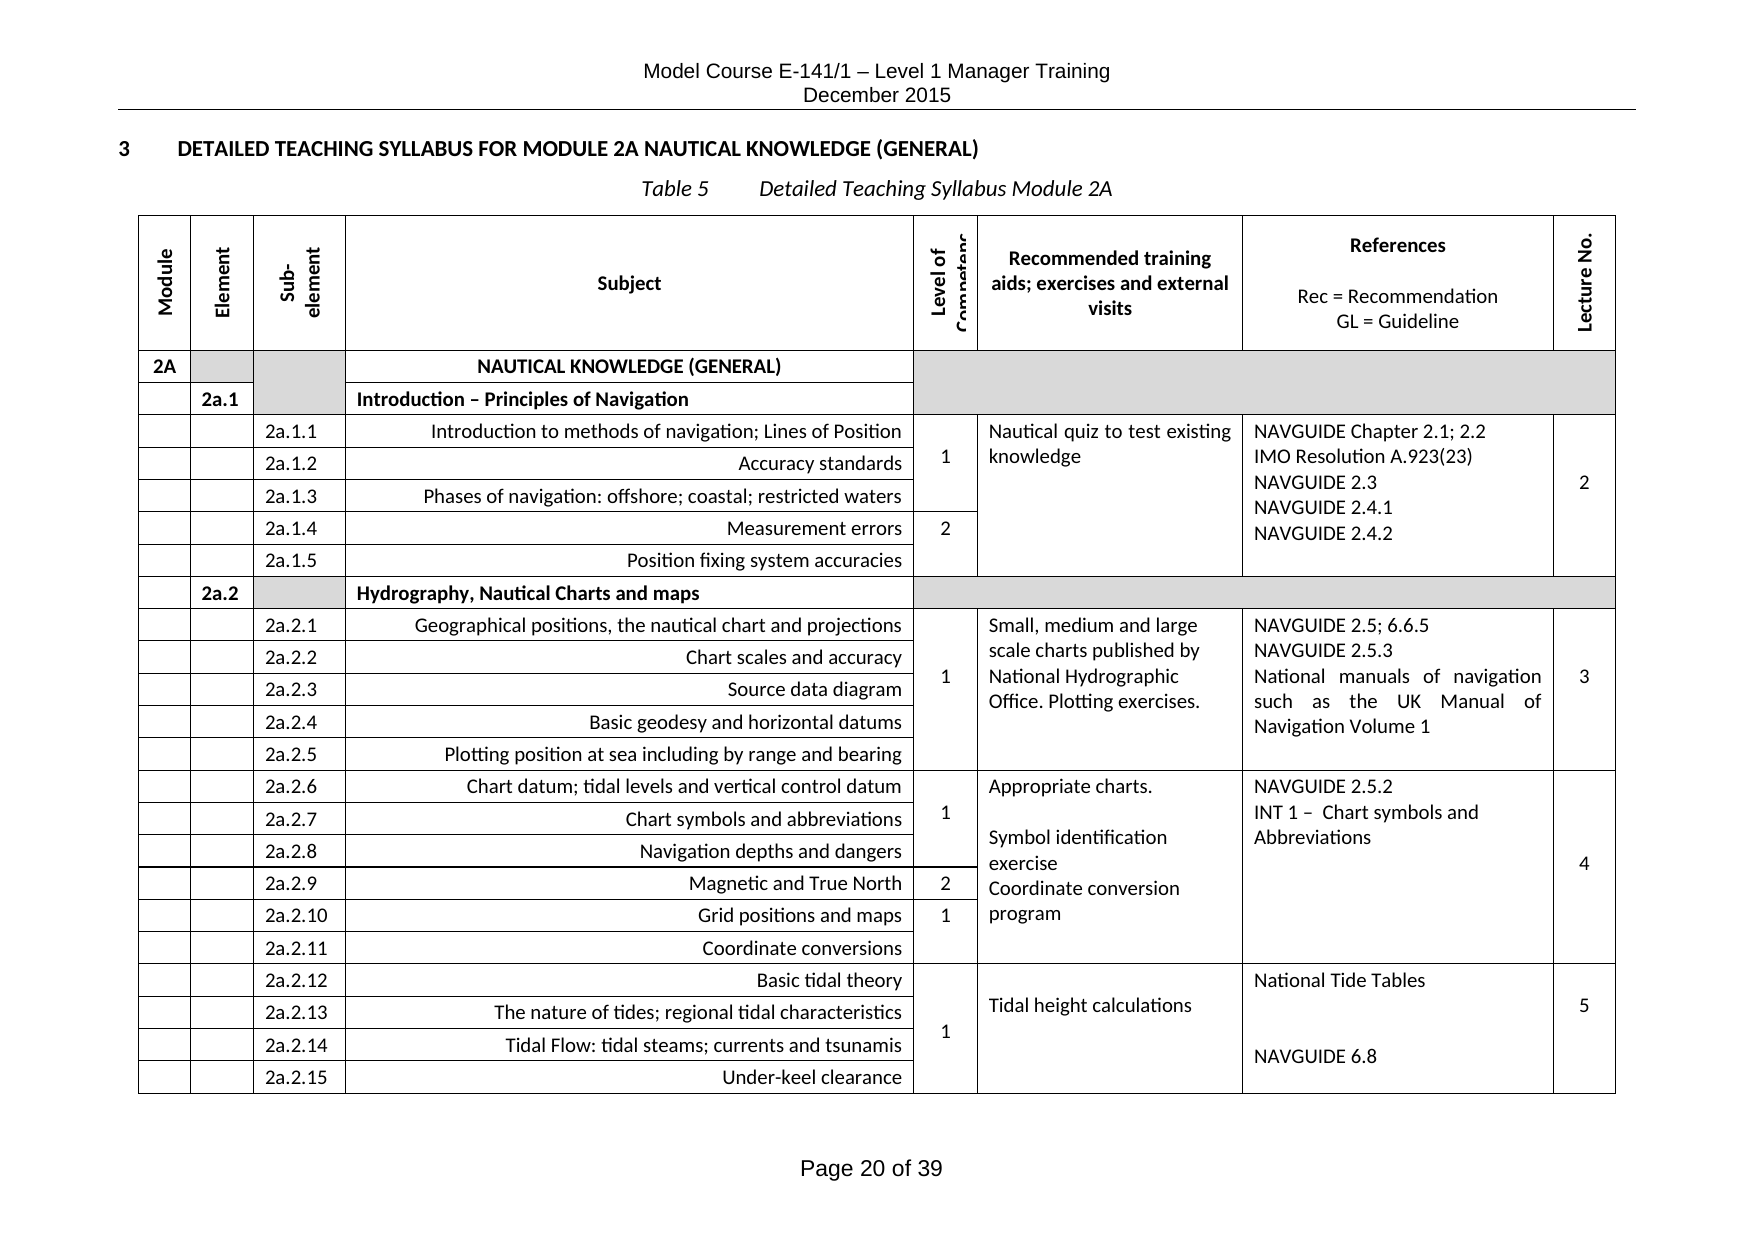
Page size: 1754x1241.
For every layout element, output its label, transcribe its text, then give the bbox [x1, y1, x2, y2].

table_cell 2a.1.4 [254, 512, 345, 543]
table_cell 2 [914, 512, 977, 576]
table_cell [191, 964, 253, 996]
table_cell Chart scales and accuracy [346, 641, 913, 673]
table_cell 2a.1.2 [254, 448, 345, 479]
table_cell 2a.2.10 [254, 900, 345, 931]
table_cell 2a.2 [191, 577, 253, 608]
table_cell [191, 868, 253, 899]
table_header Sub-element [254, 216, 345, 350]
table_cell [139, 932, 190, 963]
table_cell [139, 415, 190, 447]
table_cell [139, 706, 190, 737]
table_cell 2a.2.14 [254, 1029, 345, 1060]
table_cell [139, 900, 190, 931]
table_cell [139, 512, 190, 543]
table_cell Accuracy standards [346, 448, 913, 479]
table_cell 2a.2.3 [254, 674, 345, 705]
table_cell [139, 868, 190, 899]
table_cell 2a.2.5 [254, 738, 345, 769]
table_cell The nature of tides; regional tidal characteristics [346, 997, 913, 1028]
table_cell [191, 1029, 253, 1060]
table_cell [139, 480, 190, 511]
table_cell Hydrography, Nautical Charts and maps [346, 577, 913, 608]
table_cell [139, 609, 190, 640]
table_cell [191, 512, 253, 543]
table_cell Appropriate charts. Symbol identification exercise Coordinate conversion program [978, 771, 1242, 963]
table_cell 1 [914, 609, 977, 769]
table_cell Nautical quiz to test existing knowledge [978, 415, 1242, 576]
table_cell 4 [1554, 771, 1615, 963]
table_cell 2A [139, 351, 190, 382]
table_cell 2a.1.5 [254, 545, 345, 576]
table_cell [139, 771, 190, 802]
table_cell [191, 609, 253, 640]
table_header Subject [346, 216, 913, 350]
table_cell Basic geodesy and horizontal datums [346, 706, 913, 737]
table_cell 2a.1.1 [254, 415, 345, 447]
table_header References Rec = Recommendation GL = Guideline [1243, 216, 1553, 350]
table_cell 2a.2.4 [254, 706, 345, 737]
table_cell Chart datum; tidal levels and vertical control datum [346, 771, 913, 802]
table_cell [191, 997, 253, 1028]
table_cell 2a.1 [191, 383, 253, 414]
table_cell NAVGUIDE 2.5.2 INT 1 – Chart symbols and Abbreviations [1243, 771, 1553, 963]
table_cell 2a.2.1 [254, 609, 345, 640]
table_cell [254, 351, 345, 414]
table_cell [191, 706, 253, 737]
table_cell [191, 803, 253, 834]
table_cell [191, 480, 253, 511]
table_cell [254, 577, 345, 608]
table_cell 1 [914, 964, 977, 1092]
table_cell [139, 383, 190, 414]
table_header Element [191, 216, 253, 350]
table_cell NAVGUIDE 2.5; 6.6.5 NAVGUIDE 2.5.3 National manuals of navigation such as the UK Manual of Navigation Volume 1 [1243, 609, 1553, 769]
table_header Level of Competence [914, 216, 977, 350]
table_cell 2 [1554, 415, 1615, 576]
table_cell Coordinate conversions [346, 932, 913, 963]
table_cell [139, 835, 190, 866]
table_cell NAUTICAL KNOWLEDGE (GENERAL) [346, 351, 913, 382]
table_cell Under-keel clearance [346, 1061, 913, 1092]
table_cell [191, 641, 253, 673]
table_cell [139, 641, 190, 673]
table_cell 2a.2.7 [254, 803, 345, 834]
table_cell 2a.1.3 [254, 480, 345, 511]
table_cell [191, 351, 253, 382]
table_cell Measurement errors [346, 512, 913, 543]
table_cell Plotting position at sea including by range and bearing [346, 738, 913, 769]
table_cell NAVGUIDE Chapter 2.1; 2.2 IMO Resolution A.923(23) NAVGUIDE 2.3 NAVGUIDE 2.4.1 NAVGUIDE 2.4.2 [1243, 415, 1553, 576]
table_cell Tidal Flow: tidal steams; currents and tsunamis [346, 1029, 913, 1060]
table_cell Geographical positions, the nautical chart and projections [346, 609, 913, 640]
table_cell [191, 674, 253, 705]
table_cell Chart symbols and abbreviations [346, 803, 913, 834]
table_cell 1 [914, 771, 977, 866]
table_cell 1 [914, 415, 977, 511]
table_cell 1 [914, 900, 977, 963]
table_cell [139, 577, 190, 608]
table_cell Navigation depths and dangers [346, 835, 913, 866]
table_cell Small, medium and large scale charts published by National Hydrographic Office. Plotting exercises. [978, 609, 1242, 769]
table_cell [139, 545, 190, 576]
table_cell National Tide Tables NAVGUIDE 6.8 [1243, 964, 1553, 1092]
table_cell Introduction – Principles of Navigation [346, 383, 913, 414]
table_cell 5 [1554, 964, 1615, 1092]
table_cell [191, 738, 253, 769]
table_cell [191, 835, 253, 866]
table_cell Tidal height calculations [978, 964, 1242, 1092]
table_cell [139, 803, 190, 834]
table_cell Position fixing system accuracies [346, 545, 913, 576]
table_cell 2a.2.12 [254, 964, 345, 996]
subtitle DETAILED TEACHING SYLLABUS FOR MODULE 2A NAUTICAL KNOWLEDGE (GENERAL) [118, 134, 1636, 162]
table_cell [191, 545, 253, 576]
table_cell Magnetic and True North [346, 868, 913, 899]
table_cell 2a.2.8 [254, 835, 345, 866]
table_cell [191, 771, 253, 802]
table_header Lecture No. [1554, 216, 1615, 350]
table_cell [139, 1029, 190, 1060]
table_cell Introduction to methods of navigation; Lines of Position [346, 415, 913, 447]
table_header Module [139, 216, 190, 350]
table_cell [139, 738, 190, 769]
table_cell [191, 1061, 253, 1092]
table_cell Phases of navigation: offshore; coastal; restricted waters [346, 480, 913, 511]
table_cell 2a.2.9 [254, 868, 345, 899]
table_cell 3 [1554, 609, 1615, 769]
table_cell 2a.2.2 [254, 641, 345, 673]
table_cell Basic tidal theory [346, 964, 913, 996]
table_cell 2a.2.13 [254, 997, 345, 1028]
table_cell [191, 415, 253, 447]
table_cell [191, 932, 253, 963]
table_cell Grid positions and maps [346, 900, 913, 931]
table_cell [139, 997, 190, 1028]
table_cell [914, 577, 1615, 608]
table_cell 2a.2.11 [254, 932, 345, 963]
table_cell [191, 900, 253, 931]
table_cell 2a.2.15 [254, 1061, 345, 1092]
table_cell 2 [914, 868, 977, 899]
text Detailed Teaching Syllabus Module 2A [118, 174, 1636, 203]
table_cell [914, 351, 1615, 414]
table_header Recommended training aids; exercises and external visits [978, 216, 1242, 350]
table_cell [191, 448, 253, 479]
table_cell Source data diagram [346, 674, 913, 705]
table_cell [139, 964, 190, 996]
table_cell [139, 674, 190, 705]
table_cell 2a.2.6 [254, 771, 345, 802]
table_cell [139, 1061, 190, 1092]
table_cell [139, 448, 190, 479]
